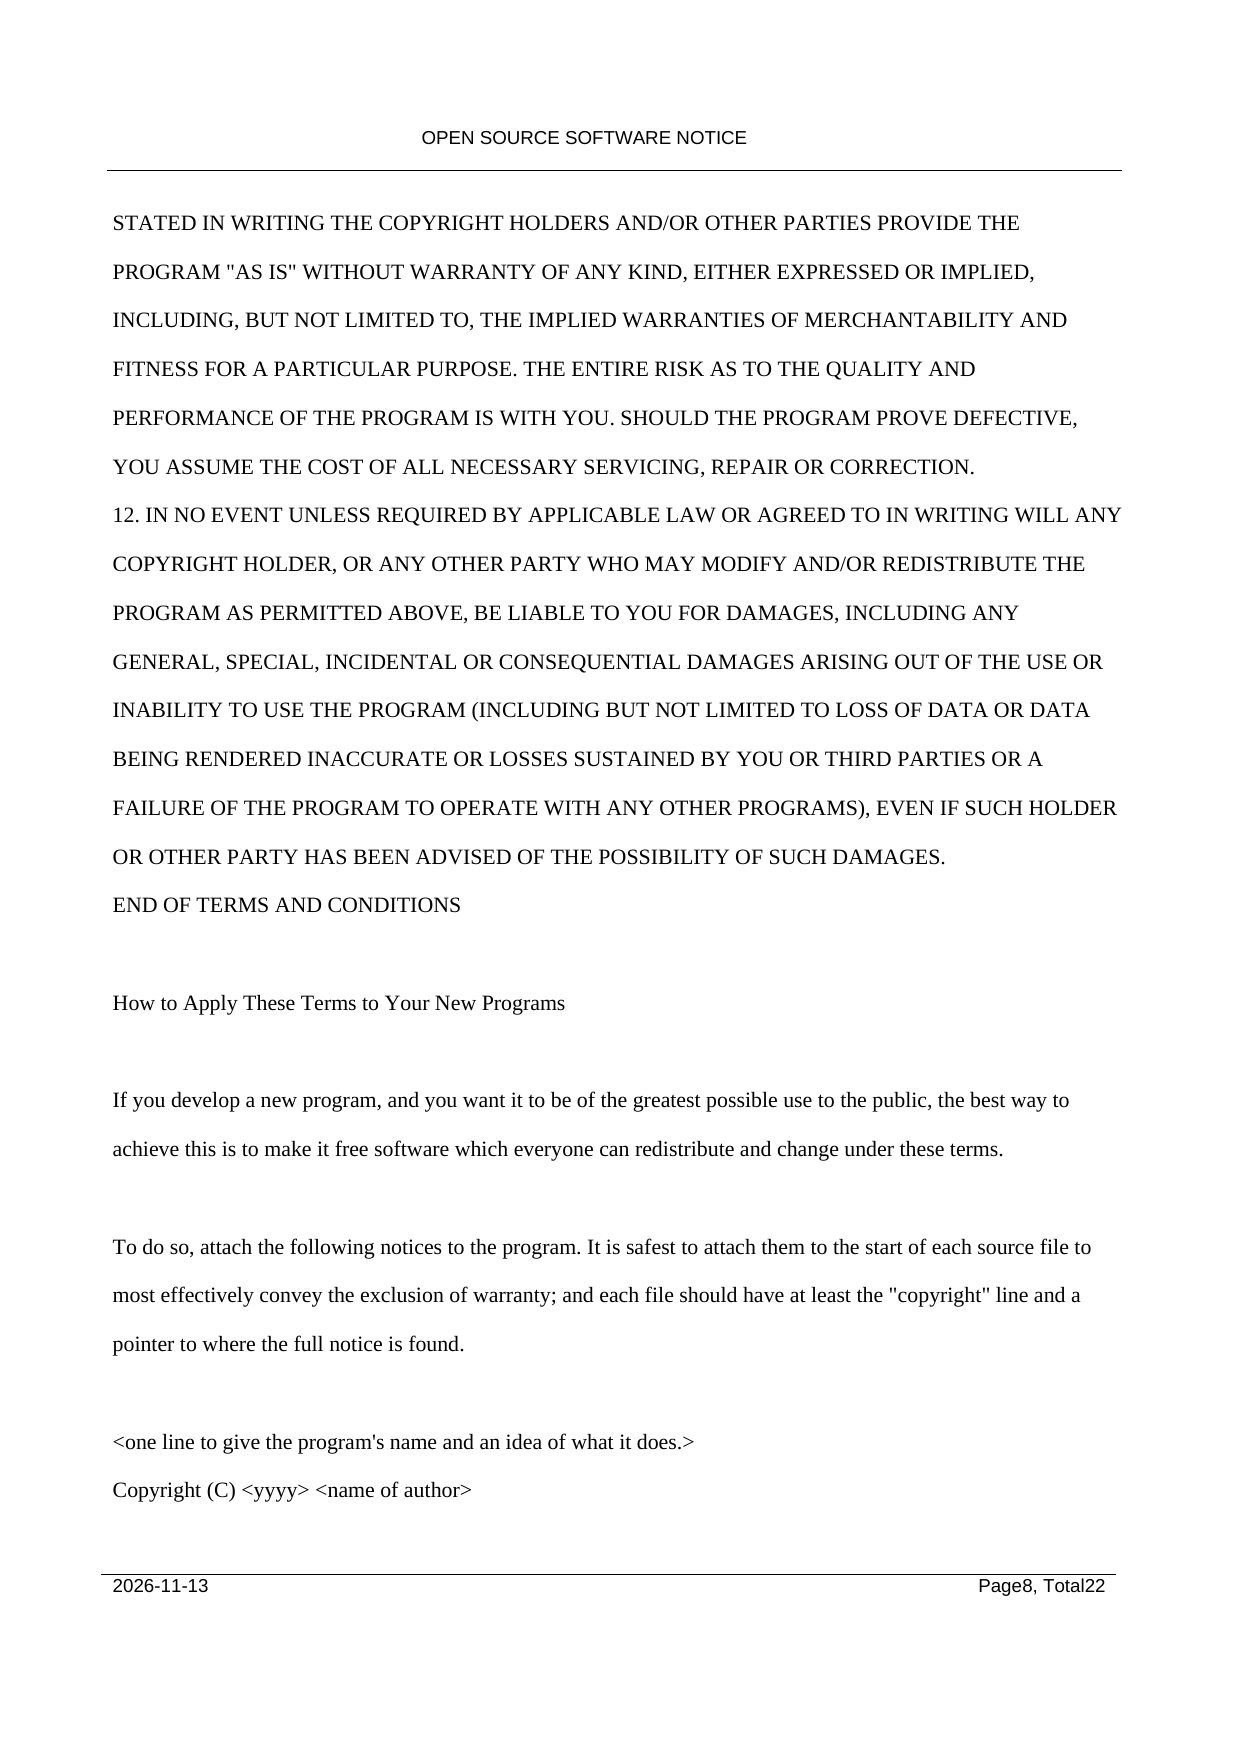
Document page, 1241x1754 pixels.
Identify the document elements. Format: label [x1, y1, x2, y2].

text [112, 206, 1128, 1506]
